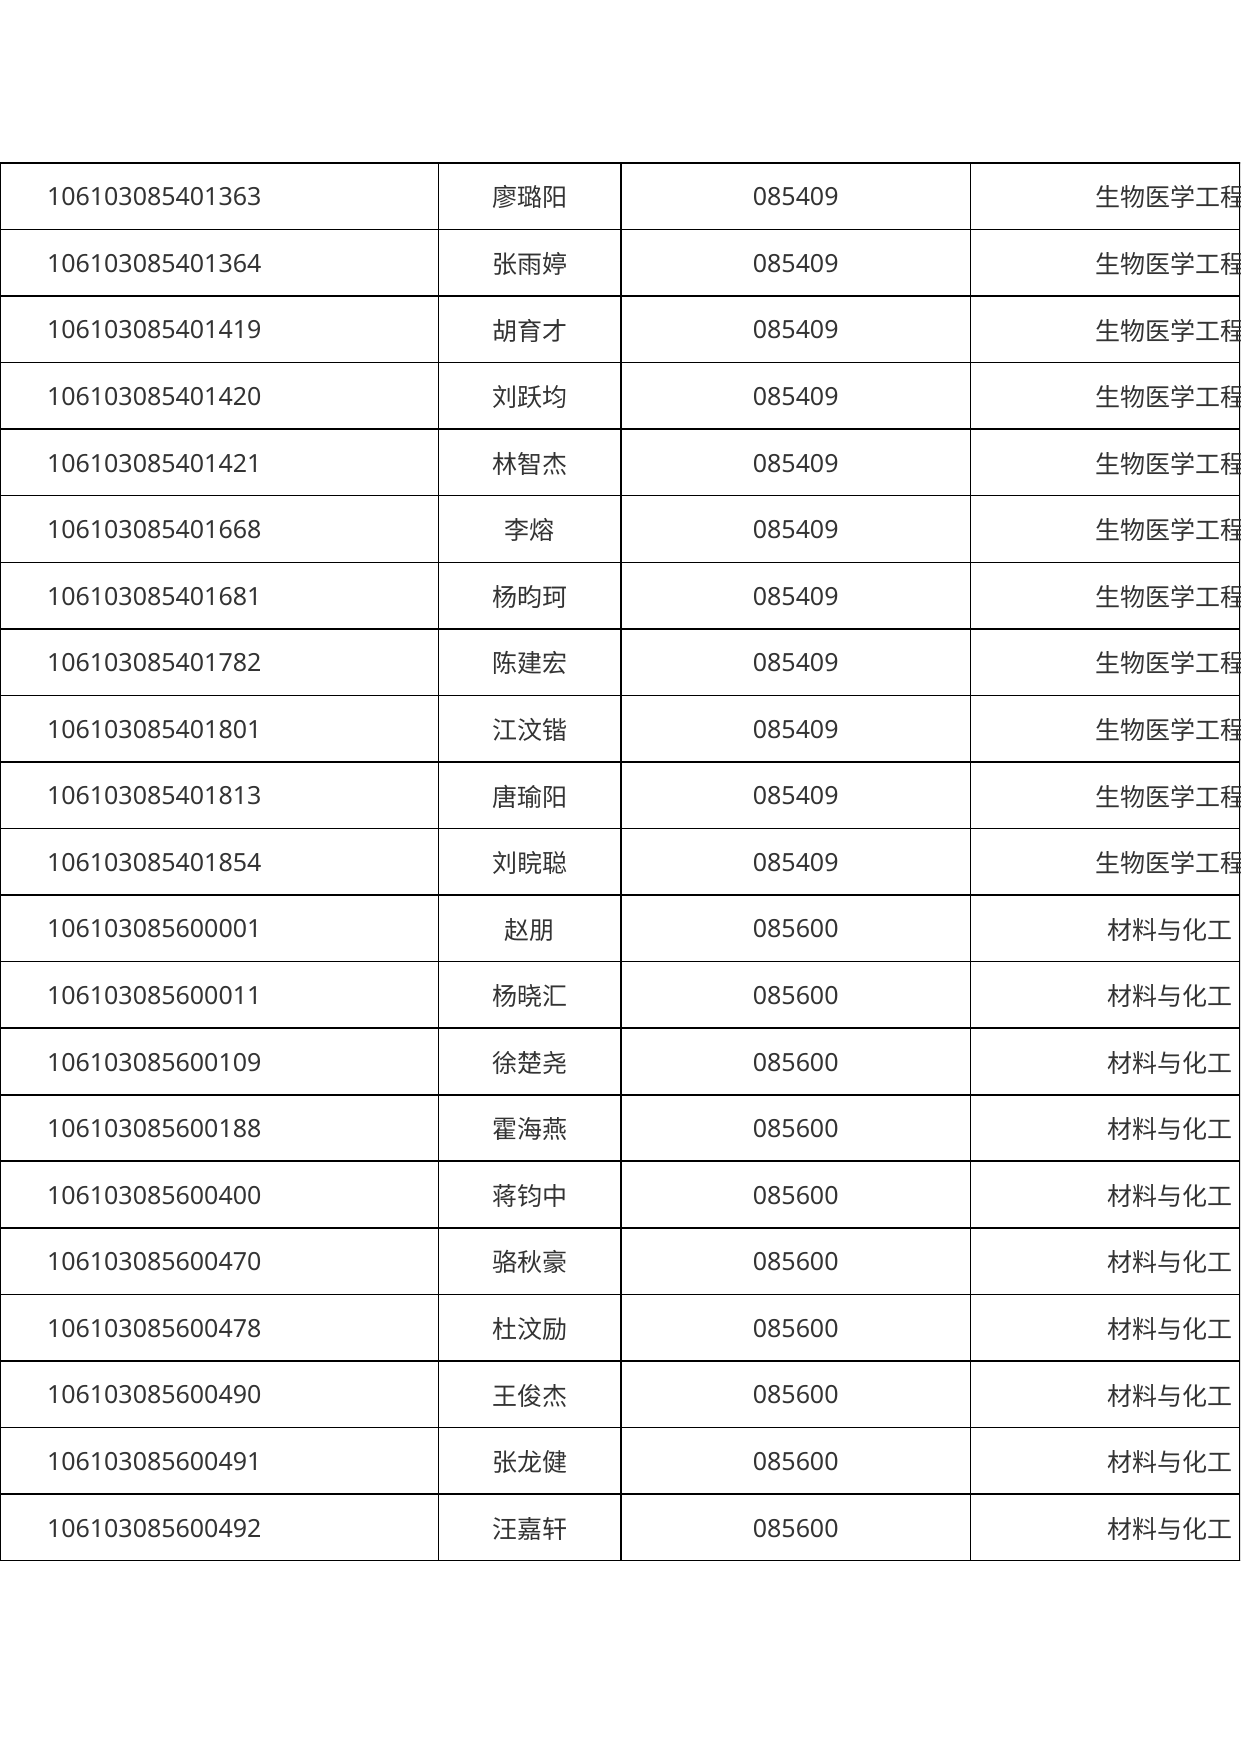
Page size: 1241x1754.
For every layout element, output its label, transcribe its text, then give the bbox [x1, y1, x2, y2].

table_cell 胡育才 [439, 297, 620, 362]
table_cell 085600 [622, 896, 970, 961]
table_cell 085600 [622, 1229, 970, 1293]
table_cell 085409 [622, 630, 970, 694]
table_cell 106103085600001 [1, 896, 438, 961]
table_cell 赵朋 [439, 896, 620, 961]
table_cell 106103085600490 [1, 1362, 438, 1427]
table_cell 106103085600491 [1, 1428, 438, 1493]
table_cell 骆秋豪 [439, 1229, 620, 1293]
table_cell 霍海燕 [439, 1096, 620, 1160]
table_cell 刘跃均 [439, 363, 620, 428]
table_cell 106103085600478 [1, 1295, 438, 1360]
table_cell 杨晓汇 [439, 962, 620, 1027]
table_cell 085600 [622, 1495, 970, 1560]
table_cell 085600 [622, 962, 970, 1027]
table_cell 085600 [622, 1096, 970, 1160]
table_cell 生物医学工程 [971, 297, 1239, 362]
table_cell 生物医学工程 [971, 363, 1239, 428]
table_cell 106103085600188 [1, 1096, 438, 1160]
table_cell 085409 [622, 363, 970, 428]
table_cell 106103085401668 [1, 496, 438, 561]
table_cell 085409 [622, 164, 970, 228]
table_cell 106103085401854 [1, 829, 438, 894]
table_cell 廖璐阳 [439, 164, 620, 228]
table_cell 张龙健 [439, 1428, 620, 1493]
table_cell 085600 [622, 1428, 970, 1493]
table_cell 106103085401681 [1, 563, 438, 628]
table_cell 李熔 [439, 496, 620, 561]
table_cell 材料与化工 [971, 1295, 1239, 1360]
table_cell 085600 [622, 1162, 970, 1227]
table_cell 085600 [622, 1295, 970, 1360]
table_cell 生物医学工程 [971, 829, 1239, 894]
table_cell 085409 [622, 696, 970, 761]
table_cell 106103085600011 [1, 962, 438, 1027]
table_cell 生物医学工程 [971, 630, 1239, 694]
table_cell 106103085600470 [1, 1229, 438, 1293]
table_cell 杨昀珂 [439, 563, 620, 628]
table_cell 106103085401813 [1, 763, 438, 828]
table_cell 085409 [622, 563, 970, 628]
table_cell 106103085600400 [1, 1162, 438, 1227]
table_cell 汪嘉轩 [439, 1495, 620, 1560]
table_cell 085600 [622, 1362, 970, 1427]
table_cell 生物医学工程 [971, 763, 1239, 828]
table_cell 生物医学工程 [971, 164, 1239, 228]
table_cell 106103085401420 [1, 363, 438, 428]
table_cell 徐楚尧 [439, 1029, 620, 1094]
table_cell 106103085401421 [1, 430, 438, 495]
table_cell 材料与化工 [971, 1229, 1239, 1293]
table_cell 106103085401363 [1, 164, 438, 228]
table_cell 江汶锴 [439, 696, 620, 761]
table_cell 106103085401782 [1, 630, 438, 694]
table_cell 106103085401801 [1, 696, 438, 761]
table_cell 张雨婷 [439, 230, 620, 295]
table_cell 106103085600109 [1, 1029, 438, 1094]
table_cell 材料与化工 [971, 1162, 1239, 1227]
table_cell 杜汶励 [439, 1295, 620, 1360]
table_cell 085409 [622, 496, 970, 561]
table_cell 材料与化工 [971, 1362, 1239, 1427]
table_cell 材料与化工 [971, 1096, 1239, 1160]
table_cell 林智杰 [439, 430, 620, 495]
table_cell 生物医学工程 [971, 230, 1239, 295]
table_cell 085409 [622, 230, 970, 295]
table_cell 085409 [622, 297, 970, 362]
table_cell 085600 [622, 1029, 970, 1094]
table_cell 刘睆聪 [439, 829, 620, 894]
table_cell 唐瑜阳 [439, 763, 620, 828]
table_cell 106103085401419 [1, 297, 438, 362]
table_cell 材料与化工 [971, 896, 1239, 961]
table_cell 106103085600492 [1, 1495, 438, 1560]
table_cell 材料与化工 [971, 1029, 1239, 1094]
table_cell 材料与化工 [971, 962, 1239, 1027]
table_cell 陈建宏 [439, 630, 620, 694]
table_cell 材料与化工 [971, 1428, 1239, 1493]
table_cell 085409 [622, 763, 970, 828]
table_cell 106103085401364 [1, 230, 438, 295]
table_cell 材料与化工 [971, 1495, 1239, 1560]
table_cell 085409 [622, 430, 970, 495]
table_cell 王俊杰 [439, 1362, 620, 1427]
table_cell 生物医学工程 [971, 563, 1239, 628]
table_cell 生物医学工程 [971, 430, 1239, 495]
table_cell 生物医学工程 [971, 696, 1239, 761]
table_cell 生物医学工程 [971, 496, 1239, 561]
table_cell 085409 [622, 829, 970, 894]
table_cell 蒋钧中 [439, 1162, 620, 1227]
